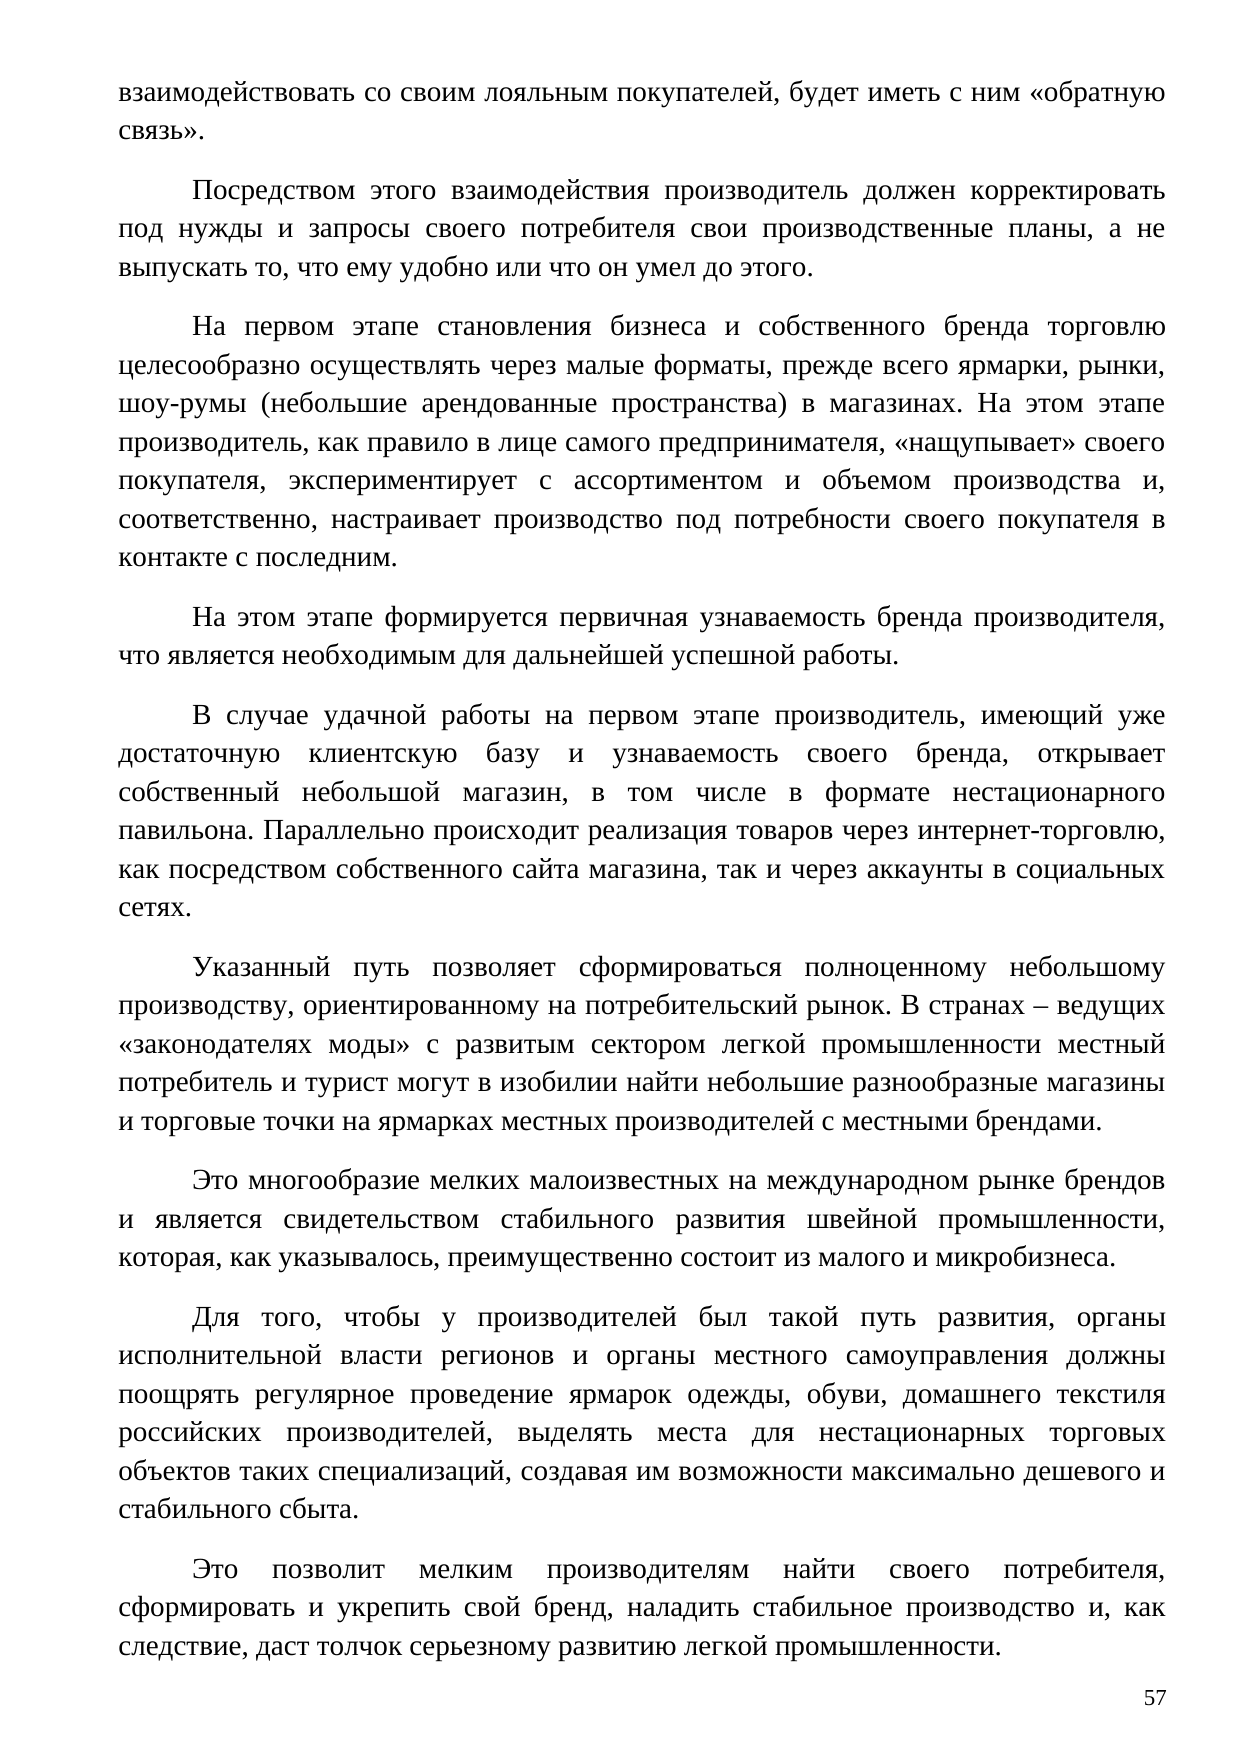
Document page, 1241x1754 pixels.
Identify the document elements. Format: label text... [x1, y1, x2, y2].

text Для того, чтобы у производителей был такой путь развития, органы исполнительной власти регионов и органы местного самоуправления должны поощрять регулярное проведение ярмарок одежды, обуви, домашнего текстиля российских производителей, выделять места для нестационарных торговых объектов таких специализаций, создавая им возможности максимально дешевого и стабильного сбыта. [118, 1299, 1167, 1525]
text На первом этапе становления бизнеса и собственного бренда торговлю целесообразно осуществлять через малые форматы, прежде всего ярмарки, рынки, шоу-румы (небольшие арендованные пространства) в магазинах. На этом этапе производитель, как правило в лице самого предпринимателя, «нащупывает» своего покупателя, экспериментирует с ассортиментом и объемом производства и, соответственно, настраивает производство под потребности своего покупателя в контакте с последним. [118, 308, 1167, 573]
text На этом этапе формируется первичная узнаваемость бренда производителя, что является необходимым для дальнейшей успешной работы. [118, 599, 1167, 671]
text Посредством этого взаимодействия производитель должен корректировать под нужды и запросы своего потребителя свои производственные планы, а не выпускать то, что ему удобно или что он умел до этого. [118, 172, 1167, 282]
text Это позволит мелким производителям найти своего потребителя, сформировать и укрепить свой бренд, наладить стабильное производство и, как следствие, даст толчок серьезному развитию легкой промышленности. [118, 1551, 1167, 1662]
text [118, 74, 1167, 146]
text Это многообразие мелких малоизвестных на международном рынке брендов и является свидетельством стабильного развития швейной промышленности, которая, как указывалось, преимущественно состоит из малого и микробизнеса. [118, 1162, 1167, 1273]
text В случае удачной работы на первом этапе производитель, имеющий уже достаточную клиентскую базу и узнаваемость своего бренда, открывает собственный небольшой магазин, в том числе в формате нестационарного павильона. Параллельно происходит реализация товаров через интернет-торговлю, как посредством собственного сайта магазина, так и через аккаунты в социальных сетях. [118, 697, 1167, 923]
text Указанный путь позволяет сформироваться полноценному небольшому производству, ориентированному на потребительский рынок. В странах – ведущих «законодателях моды» с развитым сектором легкой промышленности местный потребитель и турист могут в изобилии найти небольшие разнообразные магазины и торговые точки на ярмарках местных производителей с местными брендами. [118, 949, 1167, 1137]
